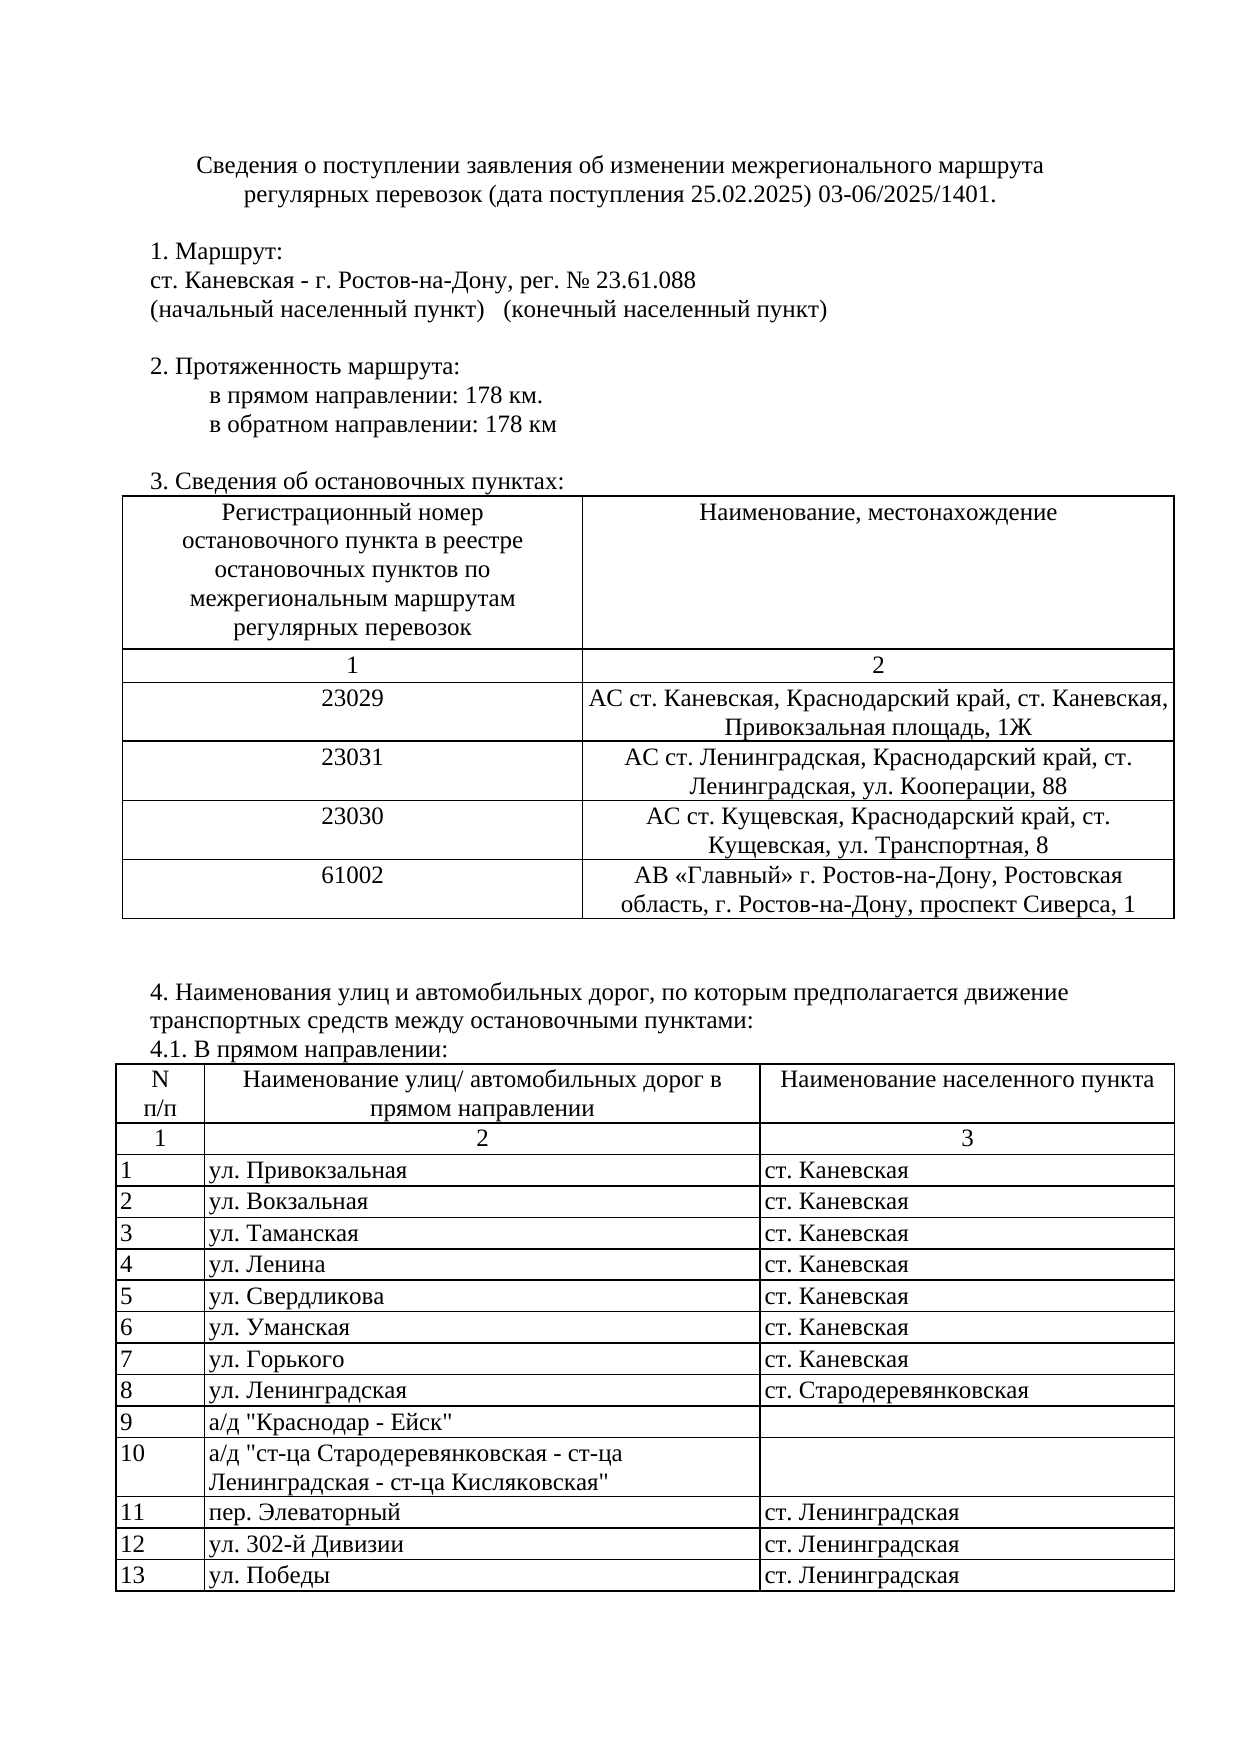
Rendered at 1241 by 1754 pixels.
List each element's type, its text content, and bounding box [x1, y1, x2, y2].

table_cell ст. Каневская [761, 1250, 1174, 1279]
table_cell ул. Вокзальная [205, 1187, 759, 1216]
table_cell 1 [123, 650, 582, 681]
table_cell 5 [117, 1281, 204, 1311]
text 4. Наименования улиц и автомобильных дорог, по которым предполагается движение транспортных средств между остановочными пунктами: [150, 977, 1090, 1034]
table_cell АС ст. Ленинградская, Краснодарский край, ст. Ленинградская, ул. Кооперации, 88 [583, 742, 1173, 799]
text (начальный населенный пункт) (конечный населенный пункт) [150, 294, 1090, 322]
table_cell ст. Каневская [761, 1344, 1174, 1374]
text 4.1. В прямом направлении: [150, 1034, 1090, 1063]
table_cell 23030 [123, 801, 582, 858]
table_cell 13 [117, 1560, 204, 1590]
table_cell 8 [117, 1375, 204, 1405]
table_cell 4 [117, 1250, 204, 1279]
table_cell ст. Ленинградская [761, 1497, 1174, 1527]
text Сведения о поступлении заявления об изменении межрегионального маршрута регулярных перевозок (дата поступления 25.02.2025) 03-06/2025/1401. [150, 150, 1090, 207]
table_cell а/д "Краснодар - Ейск" [205, 1407, 759, 1437]
table_cell 6 [117, 1312, 204, 1342]
text 3. Сведения об остановочных пунктах: [150, 466, 1090, 495]
text в прямом направлении: 178 км. [150, 380, 1090, 409]
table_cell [205, 1438, 759, 1496]
table_cell 12 [117, 1529, 204, 1558]
table_cell пер. Элеваторный [205, 1497, 759, 1527]
table_cell ул. Привокзальная [205, 1155, 759, 1185]
table_cell ул. Ленинградская [205, 1375, 759, 1405]
table_cell АС ст. Каневская, Краснодарский край, ст. Каневская, Привокзальная площадь, 1Ж [583, 683, 1173, 740]
table_cell ст. Ленинградская [761, 1529, 1174, 1558]
table_cell [761, 1407, 1174, 1437]
table_cell 1 [117, 1155, 204, 1185]
table_cell ст. Стародеревянковская [761, 1375, 1174, 1405]
table_cell 2 [205, 1124, 759, 1153]
table_cell 10 [117, 1438, 204, 1496]
table_cell ст. Каневская [761, 1312, 1174, 1342]
table_cell ст. Каневская [761, 1187, 1174, 1216]
table_cell ст. Каневская [761, 1281, 1174, 1311]
text 1. Маршрут: [150, 236, 1090, 265]
table_cell 2 [583, 650, 1173, 681]
table_cell [761, 1438, 1174, 1496]
table_cell ул. Таманская [205, 1218, 759, 1248]
table_header Наименование населенного пункта [761, 1065, 1174, 1122]
table_cell ст. Каневская [761, 1218, 1174, 1248]
table_cell 2 [117, 1187, 204, 1216]
table_cell 7 [117, 1344, 204, 1374]
text 2. Протяженность маршрута: [150, 351, 1090, 380]
table_header Наименование, местонахождение [583, 497, 1173, 648]
table_cell ст. Ленинградская [761, 1560, 1174, 1590]
table_cell 11 [117, 1497, 204, 1527]
table_cell АС ст. Кущевская, Краснодарский край, ст. Кущевская, ул. Транспортная, 8 [583, 801, 1173, 858]
table_cell 1 [117, 1124, 204, 1153]
table_cell 61002 [123, 860, 582, 918]
table_cell ст. Каневская [761, 1155, 1174, 1185]
text в обратном направлении: 178 км [150, 409, 1090, 437]
table_cell ул. Победы [205, 1560, 759, 1590]
table_header N п/п [117, 1065, 204, 1122]
table_cell 3 [117, 1218, 204, 1248]
text ст. Каневская - г. Ростов-на-Дону, рег. № 23.61.088 [150, 265, 1090, 294]
table_cell ул. Ленина [205, 1250, 759, 1279]
table_header Наименование улиц/ автомобильных дорог в прямом направлении [205, 1065, 759, 1122]
table_cell 23031 [123, 742, 582, 799]
table_header Регистрационный номер остановочного пункта в реестре остановочных пунктов по межрегиональным маршрутам регулярных перевозок [123, 497, 582, 648]
table_cell ул. Уманская [205, 1312, 759, 1342]
table_cell ул. Горького [205, 1344, 759, 1374]
table_cell 23029 [123, 683, 582, 740]
table_cell 9 [117, 1407, 204, 1437]
table_cell ул. 302-й Дивизии [205, 1529, 759, 1558]
table_cell ул. Свердликова [205, 1281, 759, 1311]
table_cell 3 [761, 1124, 1174, 1153]
table_cell АВ «Главный» г. Ростов-на-Дону, Ростовская область, г. Ростов-на-Дону, проспект Сиверса, 1 [583, 860, 1173, 918]
